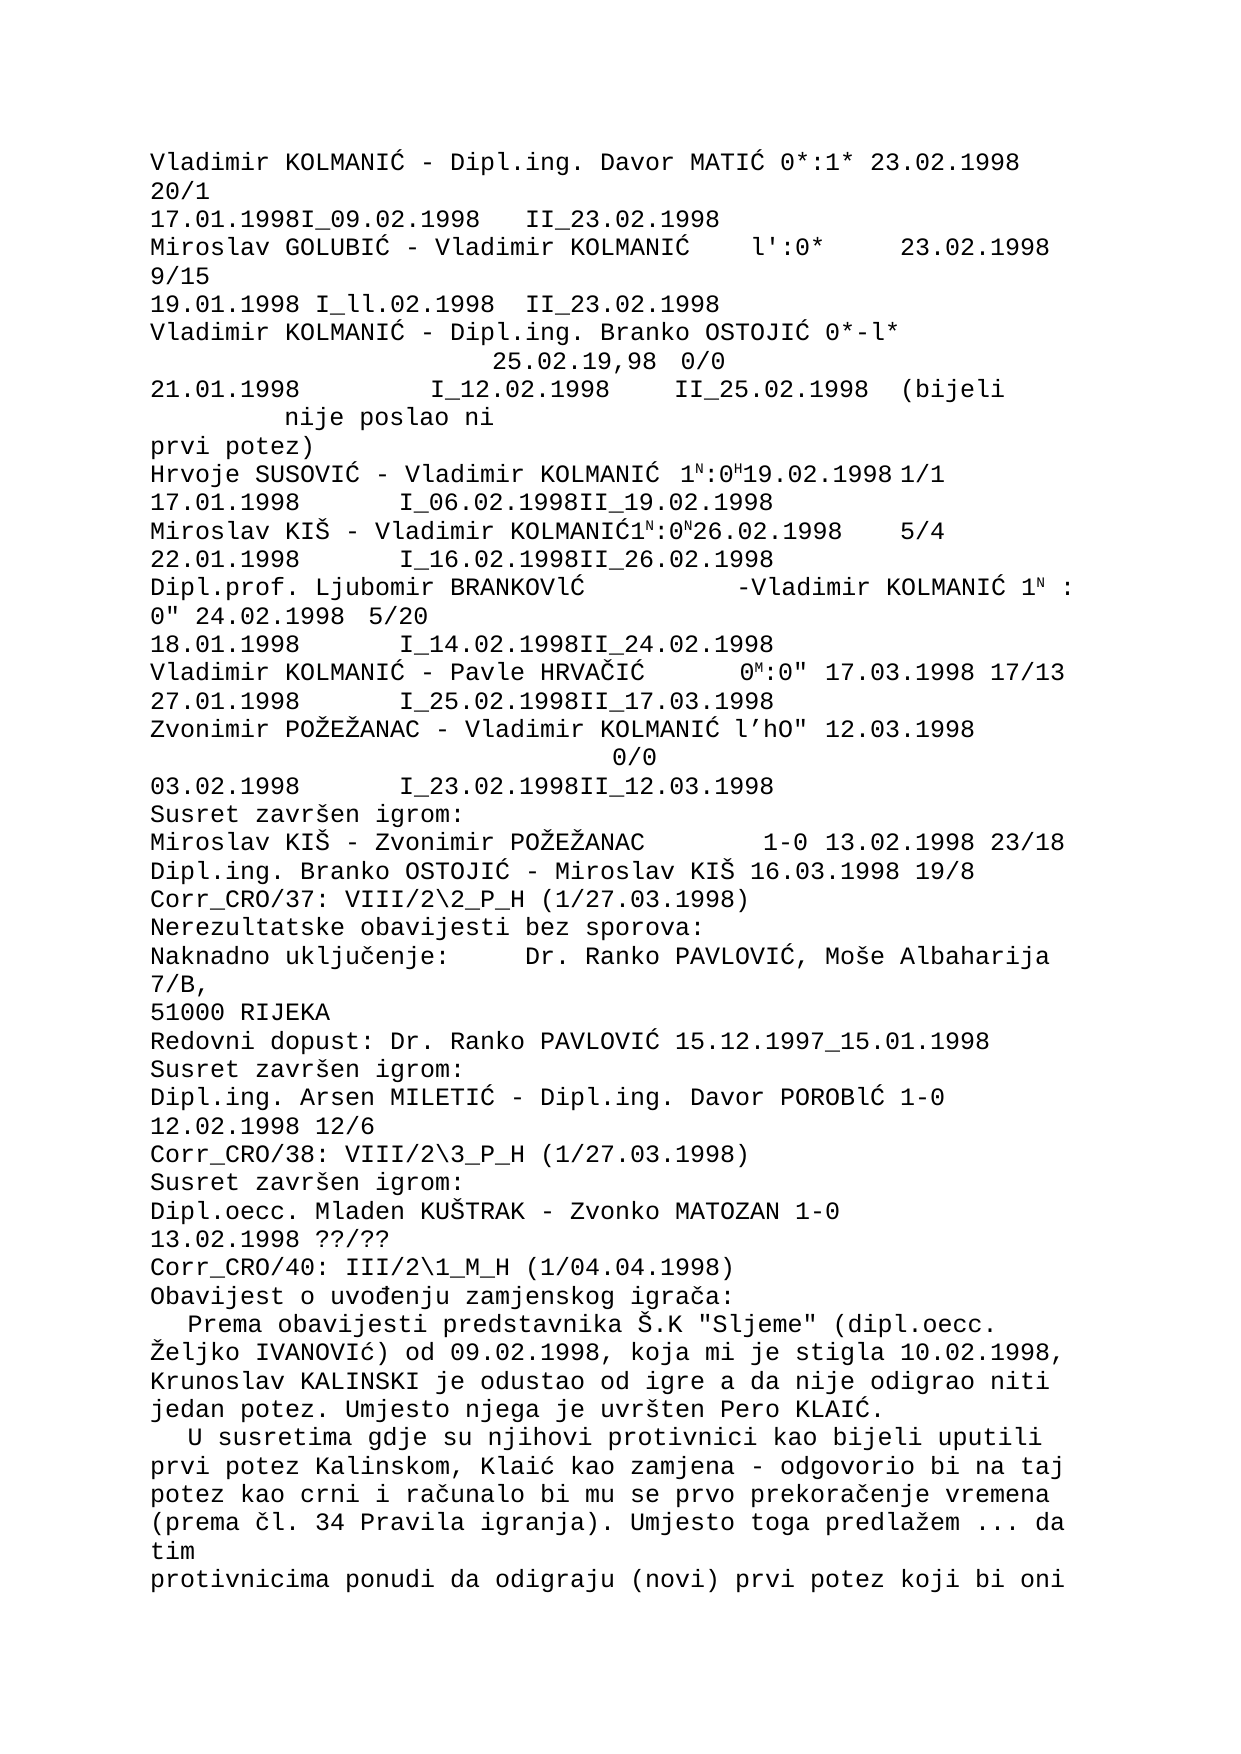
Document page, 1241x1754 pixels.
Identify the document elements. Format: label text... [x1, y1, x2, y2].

text 21.01.1998 I_12.02.1998 II_25.02.1998 (bijeli nije poslao ni [150, 377, 1090, 433]
text Hrvoje SUSOVIĆ - Vladimir KOLMANIĆ 1N:0H 19.02.1998 1/1 [150, 462, 1090, 490]
text 17.01.1998 I_06.02.1998 II_19.02.1998 [150, 490, 1090, 518]
text 17.01.1998 I_09.02.1998 II_23.02.1998 [150, 207, 1090, 235]
text Corr_CRO/38: VIII/2\3_P_H (1/27.03.1998) [150, 1142, 1090, 1170]
text Dipl.prof. Ljubomir BRANKOVlĆ - Vladimir KOLMANIĆ 1N : 0" 24.02.1998 5/20 [150, 575, 1090, 632]
text 18.01.1998 I_14.02.1998 II_24.02.1998 [150, 632, 1090, 660]
text Dipl.oecc. Mladen KUŠTRAK - Zvonko MATOZAN 1-0 13.02.1998 ??/?? [150, 1198, 1090, 1255]
text Vladimir KOLMANIĆ - Dipl.ing. Branko OSTOJIĆ 0*-l* 25.02.19,98 0/0 [150, 320, 1090, 377]
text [150, 1425, 1090, 1595]
text Obavijest o uvođenju zamjenskog igrača: [150, 1283, 1090, 1312]
text Miroslav KIŠ - Zvonimir POŽEŽANAC 1-0 13.02.1998 23/18 [150, 830, 1090, 858]
text Naknadno uključenje: Dr. Ranko PAVLOVIĆ, Moše Albaharija 7/B, [150, 943, 1090, 1000]
text Dipl.ing. Arsen MILETIĆ - Dipl.ing. Davor POROBlĆ 1-0 12.02.1998 12/6 [150, 1085, 1090, 1142]
text 19.01.1998 I_ll.02.1998 II_23.02.1998 [150, 292, 1090, 320]
text Corr_CRO/40: III/2\1_M_H (1/04.04.1998) [150, 1255, 1090, 1283]
text Redovni dopust: Dr. Ranko PAVLOVIĆ 15.12.1997_15.01.1998 Susret završen igrom: [150, 1028, 1090, 1085]
text Corr_CRO/37: VIII/2\2_P_H (1/27.03.1998) [150, 887, 1090, 915]
text Zvonimir POŽEŽANAC - Vladimir KOLMANIĆ l’hO" 12.03.1998 0/0 [150, 717, 1090, 773]
text Dipl.ing. Branko OSTOJIĆ - Miroslav KIŠ 16.03.1998 19/8 [150, 858, 1090, 887]
text Miroslav KIŠ - Vladimir KOLMANIĆ 1N:0N 26.02.1998 5/4 [150, 518, 1090, 547]
text Vladimir KOLMANIĆ - Dipl.ing. Davor MATIĆ 0*:1* 23.02.1998 20/1 [150, 150, 1090, 207]
text Susret završen igrom: [150, 802, 1090, 830]
text 51000 RIJEKA [150, 1000, 1090, 1028]
text 03.02.1998 I_23.02.1998 II_12.03.1998 [150, 773, 1090, 802]
text Susret završen igrom: [150, 1170, 1090, 1198]
text prvi potez) [150, 433, 1090, 462]
text Miroslav GOLUBIĆ - Vladimir KOLMANIĆ l':0* 23.02.1998 9/15 [150, 235, 1090, 292]
text 27.01.1998 I_25.02.1998 II_17.03.1998 [150, 688, 1090, 717]
text 22.01.1998 I_16.02.1998 II_26.02.1998 [150, 547, 1090, 575]
text Vladimir KOLMANIĆ - Pavle HRVAČIĆ 0M:0" 17.03.1998 17/13 [150, 660, 1090, 688]
text Nerezultatske obavijesti bez sporova: [150, 915, 1090, 943]
text Prema obavijesti predstavnika Š.K "Sljeme" (dipl.oecc. Željko IVANOVIć) od 09.02.1998, koja mi je stigla 10.02.1998, Krunoslav KALINSKI je odustao od igre a da nije odigrao niti jedan potez. Umjesto njega je uvršten Pero KLAIĆ. [150, 1312, 1090, 1425]
